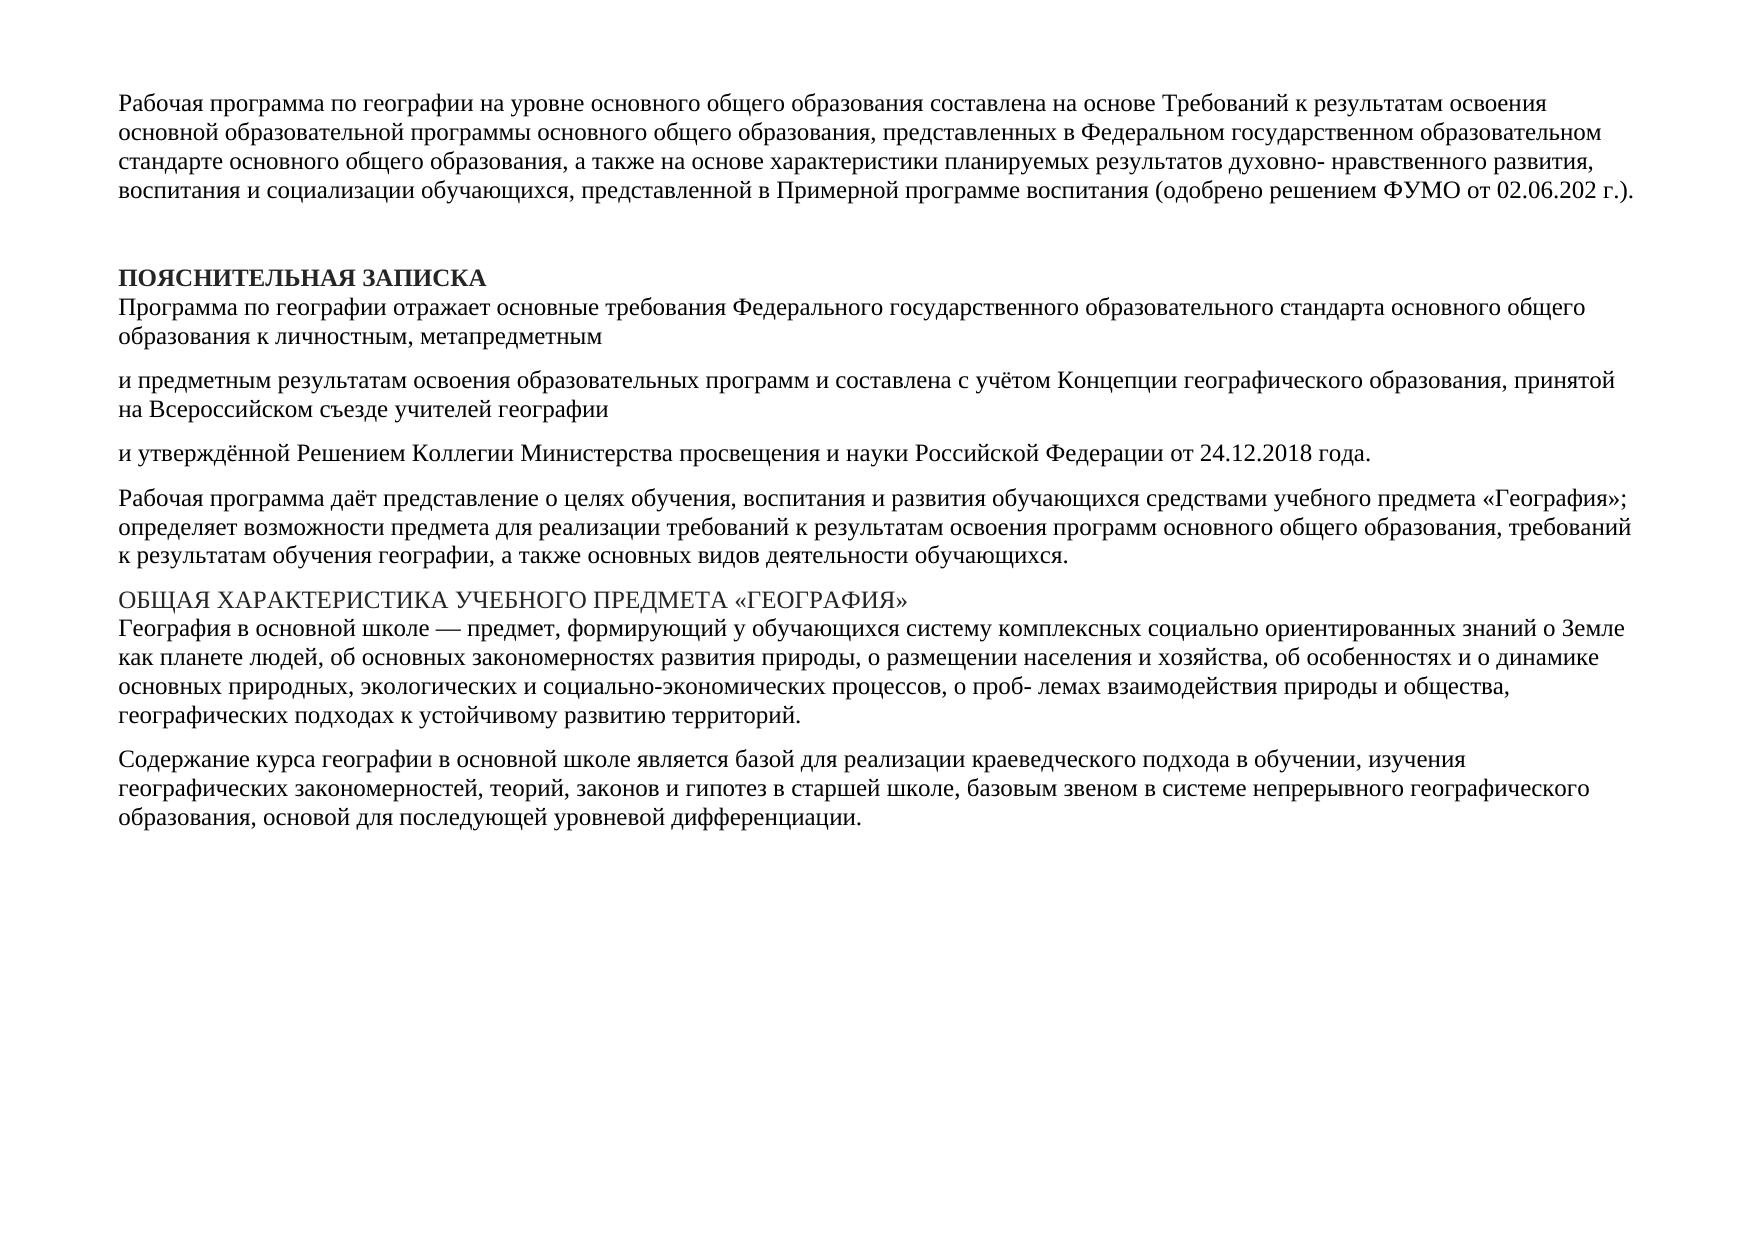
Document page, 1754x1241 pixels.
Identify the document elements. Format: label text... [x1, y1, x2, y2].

text Содержание курса географии в основной школе является базой для реализации краеведческого подхода в обучении, изучения географических закономерностей, теорий, законов и гипотез в старшей школе, базовым звеном в системе непрерывного географического образования, основой для последующей уровневой дифференциации. [118, 744, 1636, 830]
text и утверждённой Решением Коллегии Министерства просвещения и науки Российской Федерации от 24.12.2018 года. [118, 438, 1636, 467]
text ПОЯСНИТЕЛЬНАЯ ЗАПИСКА [118, 263, 1636, 292]
text Рабочая программа даёт представление о целях обучения, воспитания и развития обучающихся средствами учебного предмета «География»; определяет возможности предмета для реализации требований к результатам освоения программ основного общего образования, требований к результатам обучения географии, а также основных видов деятельности обучающихся. [118, 483, 1636, 569]
text Программа по географии отражает основные требования Федерального государственного образовательного стандарта основного общего образования к личностным, метапредметным [118, 292, 1636, 350]
text ОБЩАЯ ХАРАКТЕРИСТИКА УЧЕБНОГО ПРЕДМЕТА «ГЕОГРАФИЯ» [118, 585, 1636, 613]
text Рабочая программа по географии на уровне основного общего образования составлена на основе Требований к результатам освоения основной образовательной программы основного общего образования, представленных в Федеральном государственном образовательном стандарте основного общего образования, а также на основе характеристики планируемых результатов духовно- нравственного развития, воспитания и социализации обучающихся, представленной в Примерной программе воспитания (одобрено решением ФУМО от 02.06.202 г.). [118, 88, 1636, 203]
text География в основной школе — предмет, формирующий у обучающихся систему комплексных социально ориентированных знаний о Земле как планете людей, об основных закономерностях развития природы, о размещении населения и хозяйства, об особенностях и о динамике основных природных, экологических и социально-экономических процессов, о проб- лемах взаимодействия природы и общества, географических подходах к устойчивому развитию территорий. [118, 613, 1636, 728]
text и предметным результатам освоения образовательных программ и составлена с учётом Концепции географического образования, принятой на Всероссийском съезде учителей географии [118, 365, 1636, 423]
